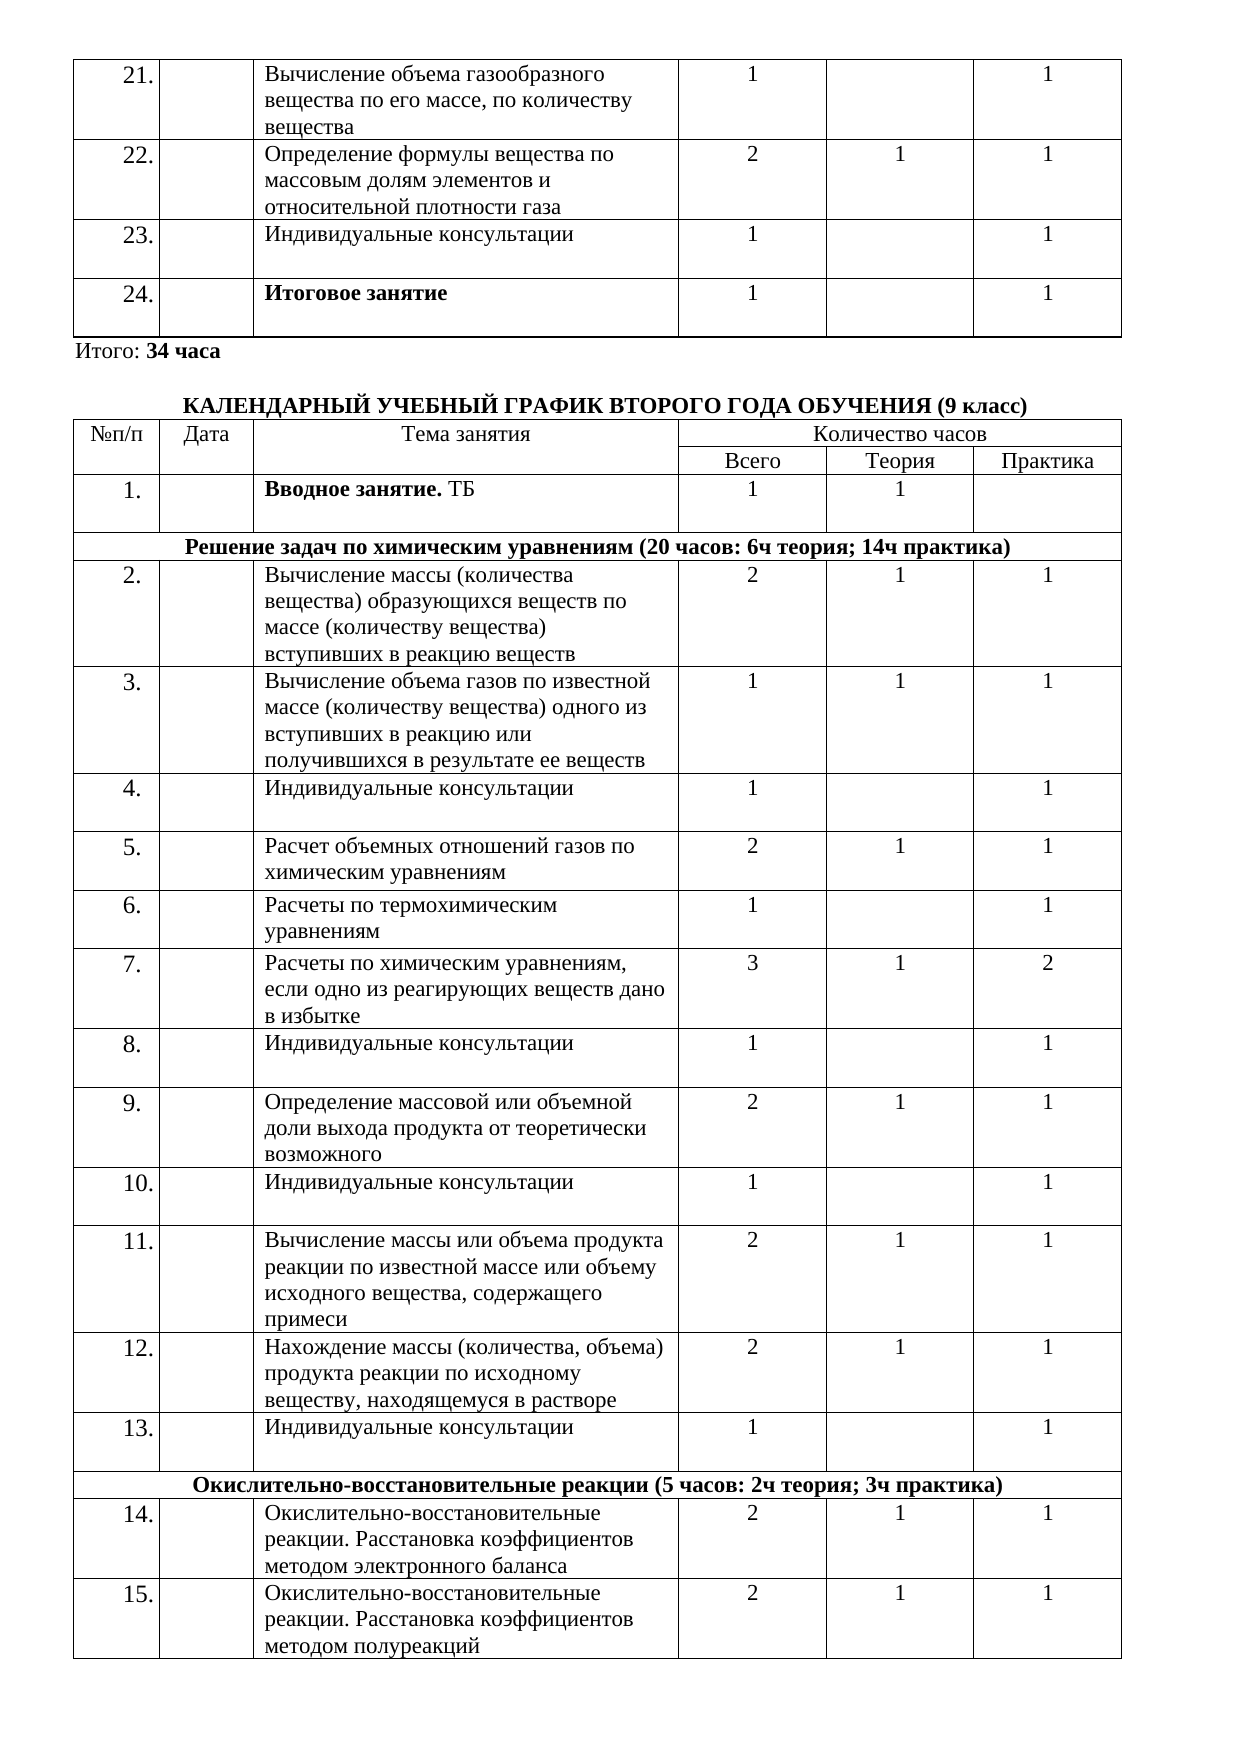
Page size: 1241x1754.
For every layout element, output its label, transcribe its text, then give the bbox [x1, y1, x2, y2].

table_cell [74, 1579, 159, 1658]
table_cell [827, 774, 973, 831]
table_cell [160, 1226, 253, 1332]
table_cell [827, 60, 973, 139]
table_cell [74, 60, 159, 139]
table_cell 1 [974, 832, 1121, 889]
table_cell 1 [827, 949, 973, 1028]
table_cell Всего [679, 447, 826, 474]
table_cell [74, 949, 159, 1028]
table_cell [74, 1168, 159, 1225]
table_cell Вводное занятие. ТБ [254, 475, 678, 532]
table_header Тема занятия [254, 420, 678, 474]
text КАЛЕНДАРНЫЙ УЧЕБНЫЙ ГРАФИК ВТОРОГО ГОДА ОБУЧЕНИЯ (9 класс) [59, 392, 1152, 419]
table_cell 1 [974, 279, 1121, 336]
table_cell [160, 140, 253, 219]
table_cell Расчеты по термохимическим уравнениям [254, 891, 678, 948]
table_cell 1 [827, 1333, 973, 1412]
table_cell Итоговое занятие [254, 279, 678, 336]
table_cell 1 [679, 1413, 826, 1471]
table_cell [74, 774, 159, 831]
table_cell Индивидуальные консультации [254, 774, 678, 831]
table_cell 1 [827, 1088, 973, 1167]
table_cell 1 [827, 561, 973, 666]
table_cell 1 [974, 1499, 1121, 1578]
table_cell 1 [974, 1226, 1121, 1332]
table_cell 1 [827, 667, 973, 772]
table_cell [160, 1579, 253, 1658]
table_cell 2 [679, 1088, 826, 1167]
table_cell Вычисление массы или объема продукта реакции по известной массе или объему исходного вещества, содержащего примеси [254, 1226, 678, 1332]
table_cell [160, 60, 253, 139]
table_cell 1 [679, 220, 826, 278]
table_cell 2 [679, 832, 826, 889]
table_cell 1 [827, 140, 973, 219]
table_cell [827, 1413, 973, 1471]
table_cell Окислительно-восстановительные реакции (5 часов: 2ч теория; 3ч практика) [74, 1472, 1121, 1498]
table_cell [74, 667, 159, 772]
table_cell [827, 1029, 973, 1087]
table_cell [160, 220, 253, 278]
table_cell 1 [827, 475, 973, 532]
table_cell Окислительно-восстановительные реакции. Расстановка коэффициентов методом электронного баланса [254, 1499, 678, 1578]
table_cell Индивидуальные консультации [254, 1413, 678, 1471]
table_cell Вычисление объема газообразного вещества по его массе, по количеству вещества [254, 60, 678, 139]
table_cell 1 [679, 667, 826, 772]
table_cell 2 [679, 1333, 826, 1412]
table_cell 1 [827, 1226, 973, 1332]
table_cell 1 [974, 1579, 1121, 1658]
table_cell [827, 891, 973, 948]
table_cell 1 [679, 60, 826, 139]
table_cell [160, 1333, 253, 1412]
table_cell [160, 832, 253, 889]
table_cell 1 [679, 774, 826, 831]
table_header Количество часов [679, 420, 1121, 446]
table_cell 1 [974, 1413, 1121, 1471]
table_cell Индивидуальные консультации [254, 1029, 678, 1087]
table_cell Расчеты по химическим уравнениям, если одно из реагирующих веществ дано в избытке [254, 949, 678, 1028]
table_header №п/п [74, 420, 159, 474]
table_cell 1 [679, 279, 826, 336]
table_cell [74, 1029, 159, 1087]
table_cell Индивидуальные консультации [254, 1168, 678, 1225]
table_cell 1 [679, 475, 826, 532]
table_cell 1 [974, 891, 1121, 948]
table_cell 3 [679, 949, 826, 1028]
table_cell 2 [679, 561, 826, 666]
table_cell [74, 220, 159, 278]
table_cell [827, 279, 973, 336]
table_cell [827, 220, 973, 278]
table_cell 2 [679, 1226, 826, 1332]
table_cell 1 [974, 1168, 1121, 1225]
table_cell Окислительно-восстановительные реакции. Расстановка коэффициентов методом полуреакций [254, 1579, 678, 1658]
table_cell [74, 1226, 159, 1332]
table_cell [74, 1088, 159, 1167]
table_cell [160, 949, 253, 1028]
table_cell 1 [974, 220, 1121, 278]
table_cell 1 [827, 1579, 973, 1658]
table_cell Практика [974, 447, 1121, 474]
table_cell [160, 1168, 253, 1225]
table_cell 2 [679, 1579, 826, 1658]
table_cell 1 [974, 140, 1121, 219]
table_cell [74, 1413, 159, 1471]
table_cell 2 [679, 1499, 826, 1578]
text Итого: 34 часа [0, 337, 1152, 364]
table_cell 1 [974, 1088, 1121, 1167]
table_cell 1 [679, 891, 826, 948]
table_cell [160, 279, 253, 336]
table_cell [160, 1029, 253, 1087]
table_cell [974, 475, 1121, 532]
table_cell Определение формулы вещества по массовым долям элементов и относительной плотности газа [254, 140, 678, 219]
table_cell [74, 832, 159, 889]
table_cell [827, 1168, 973, 1225]
table_cell Теория [827, 447, 973, 474]
table_cell [74, 1333, 159, 1412]
table_cell Индивидуальные консультации [254, 220, 678, 278]
table_cell Вычисление массы (количества вещества) образующихся веществ по массе (количеству вещества) вступивших в реакцию веществ [254, 561, 678, 666]
table_cell [74, 140, 159, 219]
table_cell [74, 279, 159, 336]
table_cell 1 [679, 1168, 826, 1225]
table_cell 1 [827, 832, 973, 889]
table_cell 1 [974, 667, 1121, 772]
table_cell 1 [974, 1029, 1121, 1087]
table_cell [74, 1499, 159, 1578]
table_cell [160, 1088, 253, 1167]
table_cell [160, 1413, 253, 1471]
table_cell 1 [974, 774, 1121, 831]
table_cell [74, 561, 159, 666]
table_cell 1 [974, 561, 1121, 666]
table_cell Решение задач по химическим уравнениям (20 часов: 6ч теория; 14ч практика) [74, 533, 1121, 559]
table_cell Расчет объемных отношений газов по химическим уравнениям [254, 832, 678, 889]
table_cell Определение массовой или объемной доли выхода продукта от теоретически возможного [254, 1088, 678, 1167]
table_cell 2 [679, 140, 826, 219]
table_cell [160, 475, 253, 532]
table_cell [160, 667, 253, 772]
table_cell [74, 475, 159, 532]
table_cell [160, 891, 253, 948]
table_cell 1 [679, 1029, 826, 1087]
table_cell 1 [827, 1499, 973, 1578]
table_cell [160, 561, 253, 666]
table_cell 2 [974, 949, 1121, 1028]
table_header Дата [160, 420, 253, 474]
table_cell 1 [974, 1333, 1121, 1412]
table_cell [160, 774, 253, 831]
table_cell 1 [974, 60, 1121, 139]
table_cell Вычисление объема газов по известной массе (количеству вещества) одного из вступивших в реакцию или получившихся в результате ее веществ [254, 667, 678, 772]
table_cell [160, 1499, 253, 1578]
table_cell [74, 891, 159, 948]
table_cell Нахождение массы (количества, объема) продукта реакции по исходному веществу, находящемуся в растворе [254, 1333, 678, 1412]
